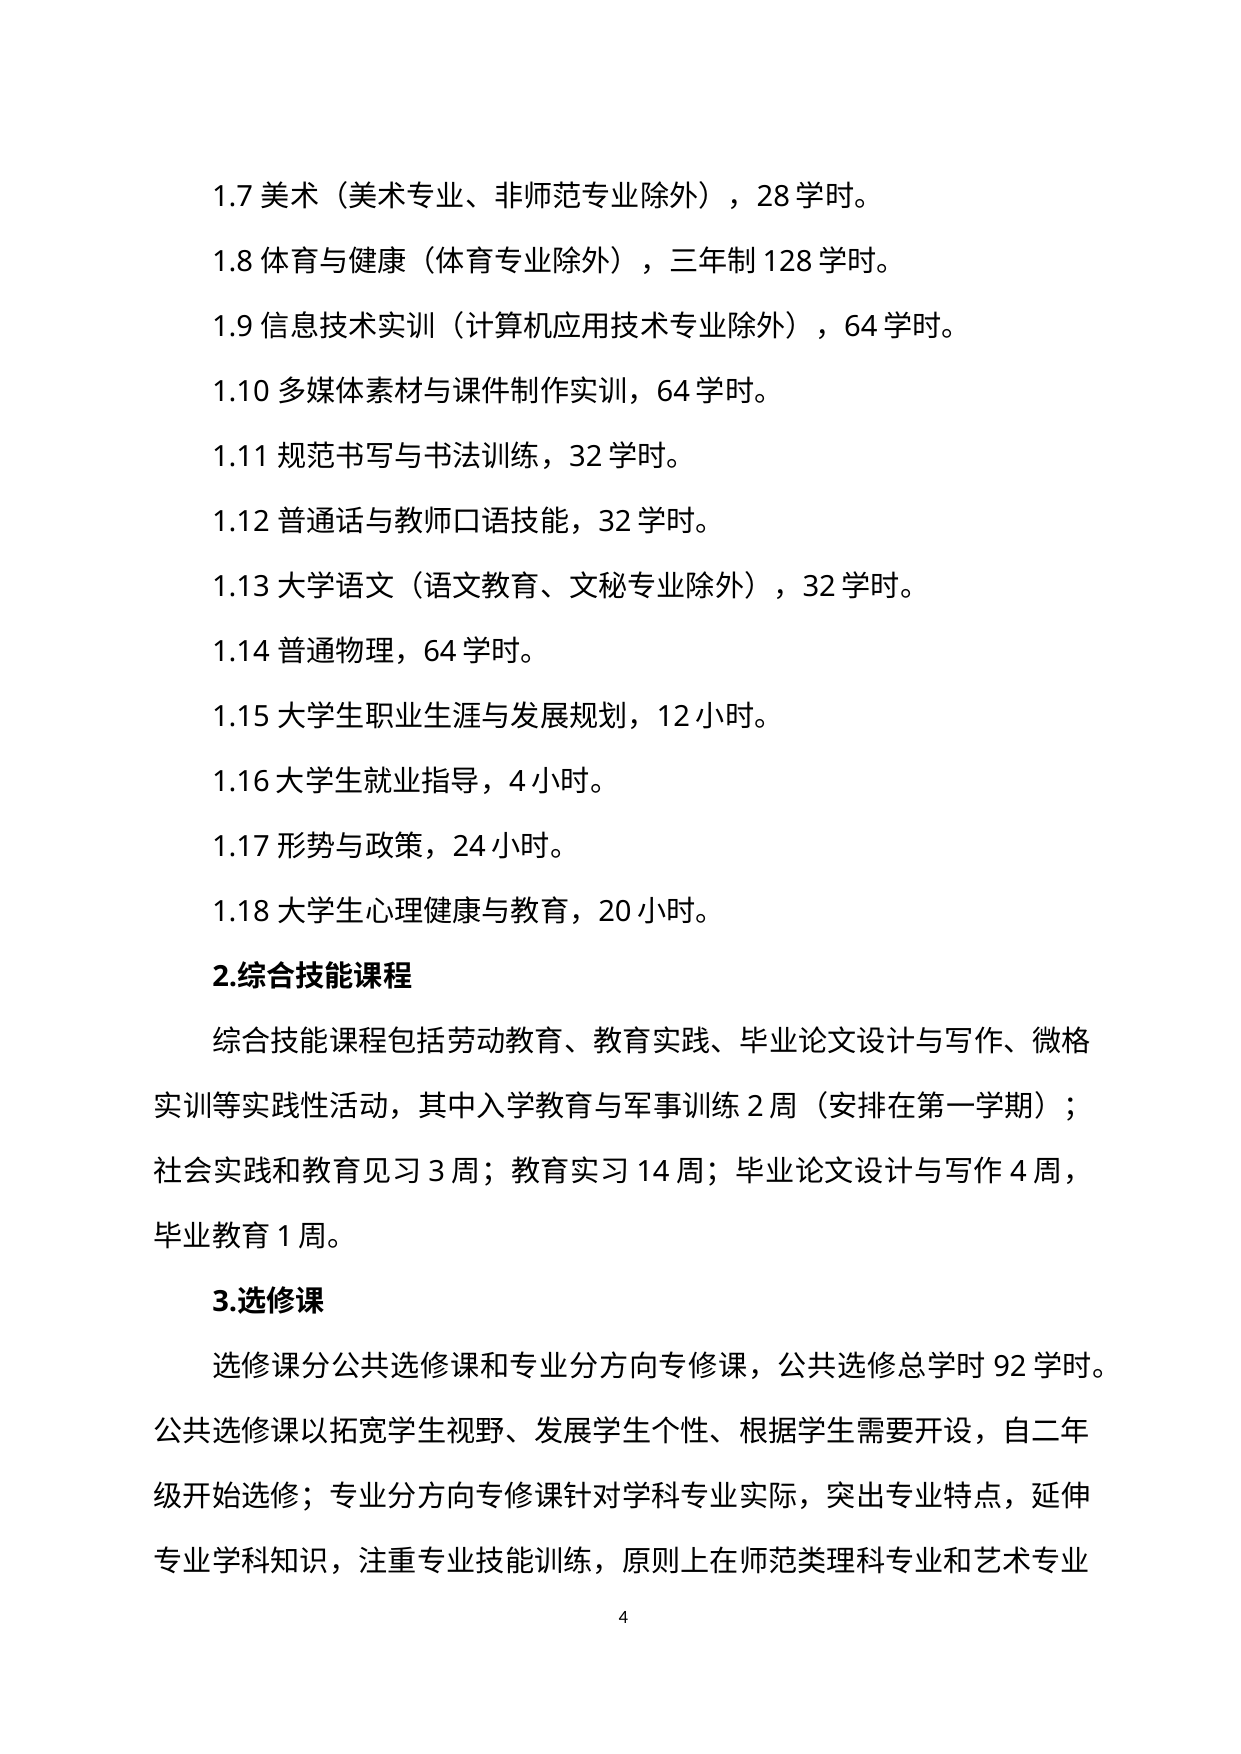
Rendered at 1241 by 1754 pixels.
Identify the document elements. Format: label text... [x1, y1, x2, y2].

text 综合技能课程包括劳动教育、教育实践、毕业论文设计与写作、微格实训等实践性活动，其中入学教育与军事训练2周（安排在第一学期）；社会实践和教育见习3周；教育实习14周；毕业论文设计与写作4周，毕业教育1周。 [153, 1006, 1092, 1266]
text 2.综合技能课程 [153, 941, 1092, 1006]
text 1.16大学生就业指导，4小时。 [153, 746, 1092, 811]
text 1.12 普通话与教师口语技能，32学时。 [153, 486, 1092, 551]
text 1.13 大学语文（语文教育、文秘专业除外），32学时。 [153, 551, 1092, 616]
text 1.11 规范书写与书法训练，32学时。 [153, 421, 1092, 486]
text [153, 1331, 1092, 1591]
text 1.10 多媒体素材与课件制作实训，64学时。 [153, 356, 1092, 421]
text 1.7 美术（美术专业、非师范专业除外），28学时。 [153, 161, 1092, 226]
text 1.15 大学生职业生涯与发展规划，12小时。 [153, 681, 1092, 746]
text 1.17 形势与政策，24小时。 [153, 811, 1092, 876]
text 1.18 大学生心理健康与教育，20小时。 [153, 876, 1092, 941]
text 1.14 普通物理，64学时。 [153, 616, 1092, 681]
text 1.8 体育与健康（体育专业除外），三年制128学时。 [153, 226, 1092, 291]
text 1.9 信息技术实训（计算机应用技术专业除外），64学时。 [153, 291, 1092, 356]
text 3.选修课 [153, 1266, 1092, 1331]
